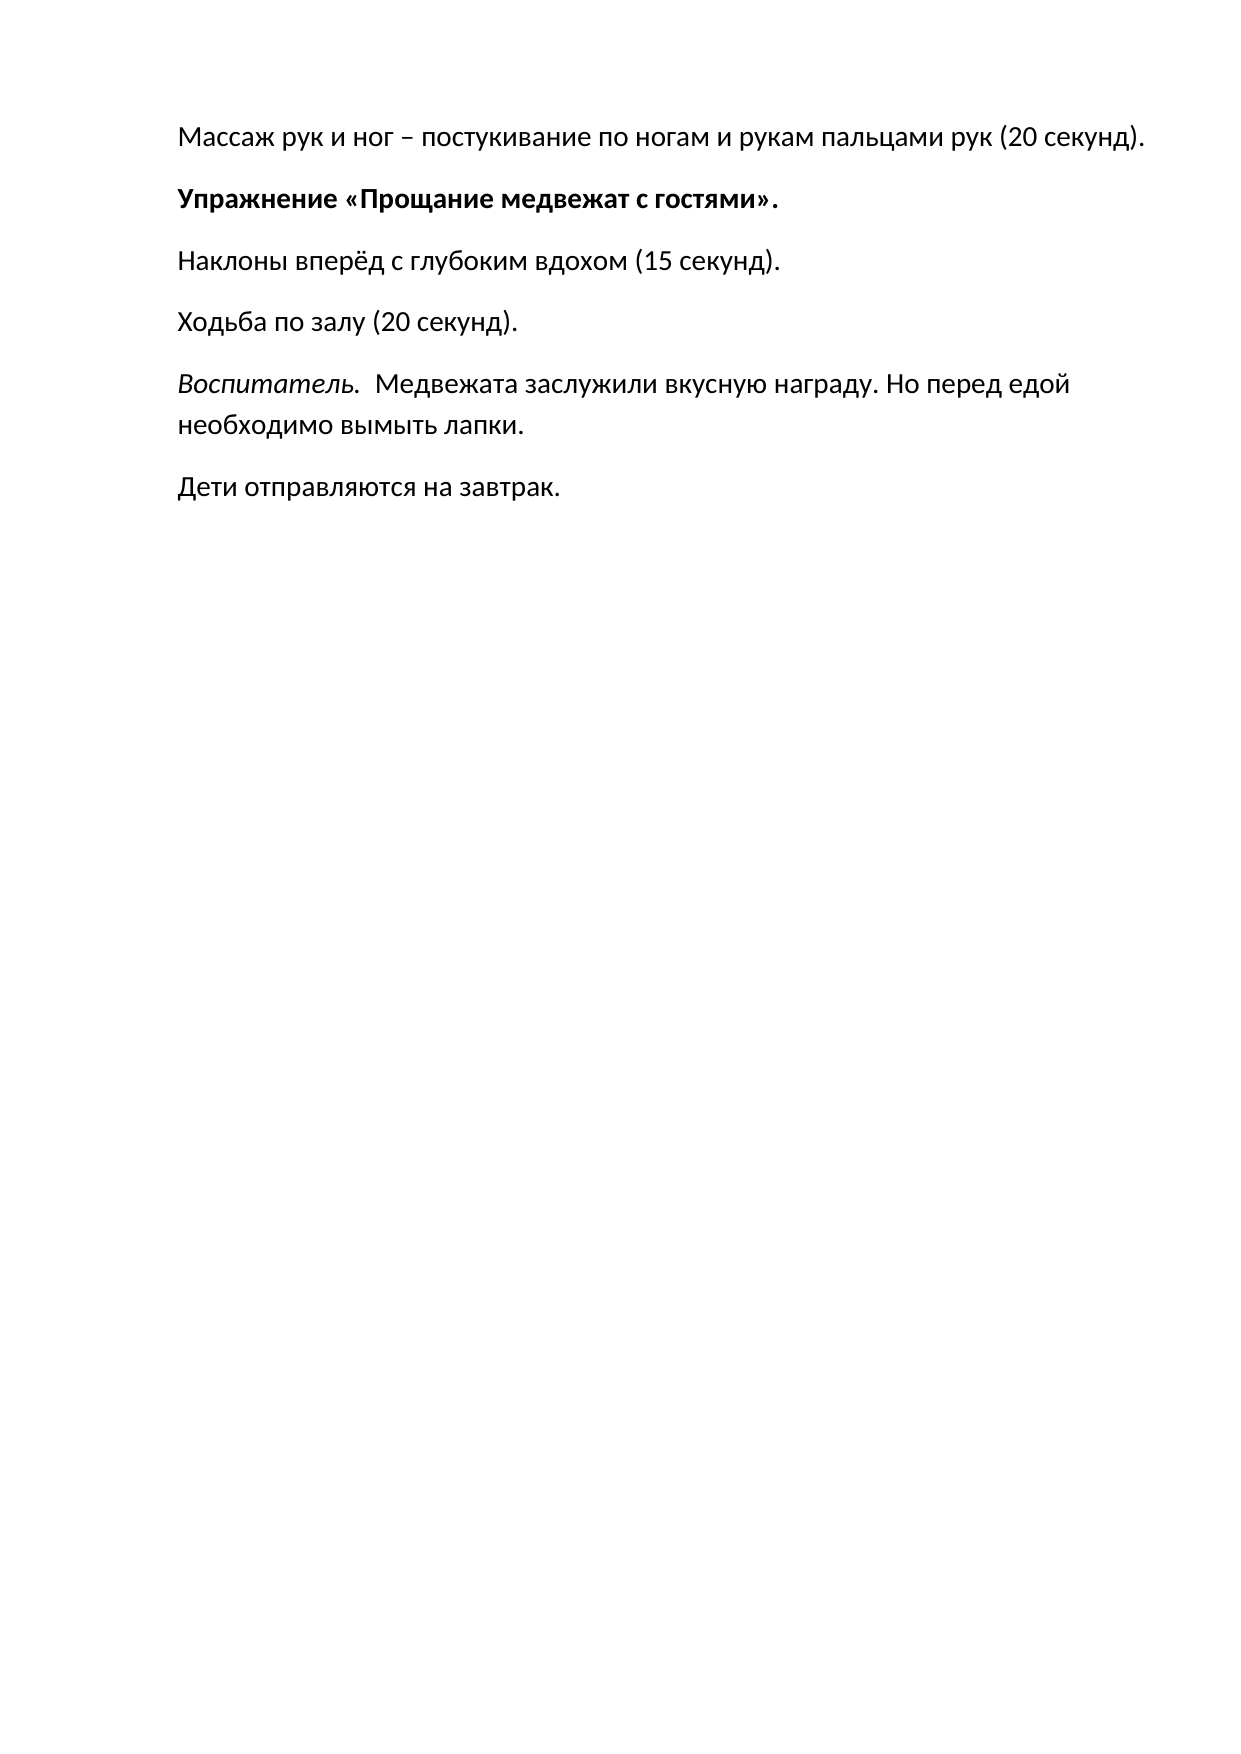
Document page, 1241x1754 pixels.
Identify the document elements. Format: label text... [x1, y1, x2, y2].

text Ходьба по залу (20 секунд). [177, 303, 1152, 339]
text Воспитатель. Медвежата заслужили вкусную награду. Но перед едой необходимо вымыть лапки. [177, 365, 1152, 442]
text Массаж рук и ног – постукивание по ногам и рукам пальцами рук (20 секунд). [177, 118, 1152, 154]
text Упражнение «Прощание медвежат с гостями». [177, 180, 1152, 216]
text Дети отправляются на завтрак. [177, 468, 1152, 503]
text Наклоны вперёд с глубоким вдохом (15 секунд). [177, 242, 1152, 277]
